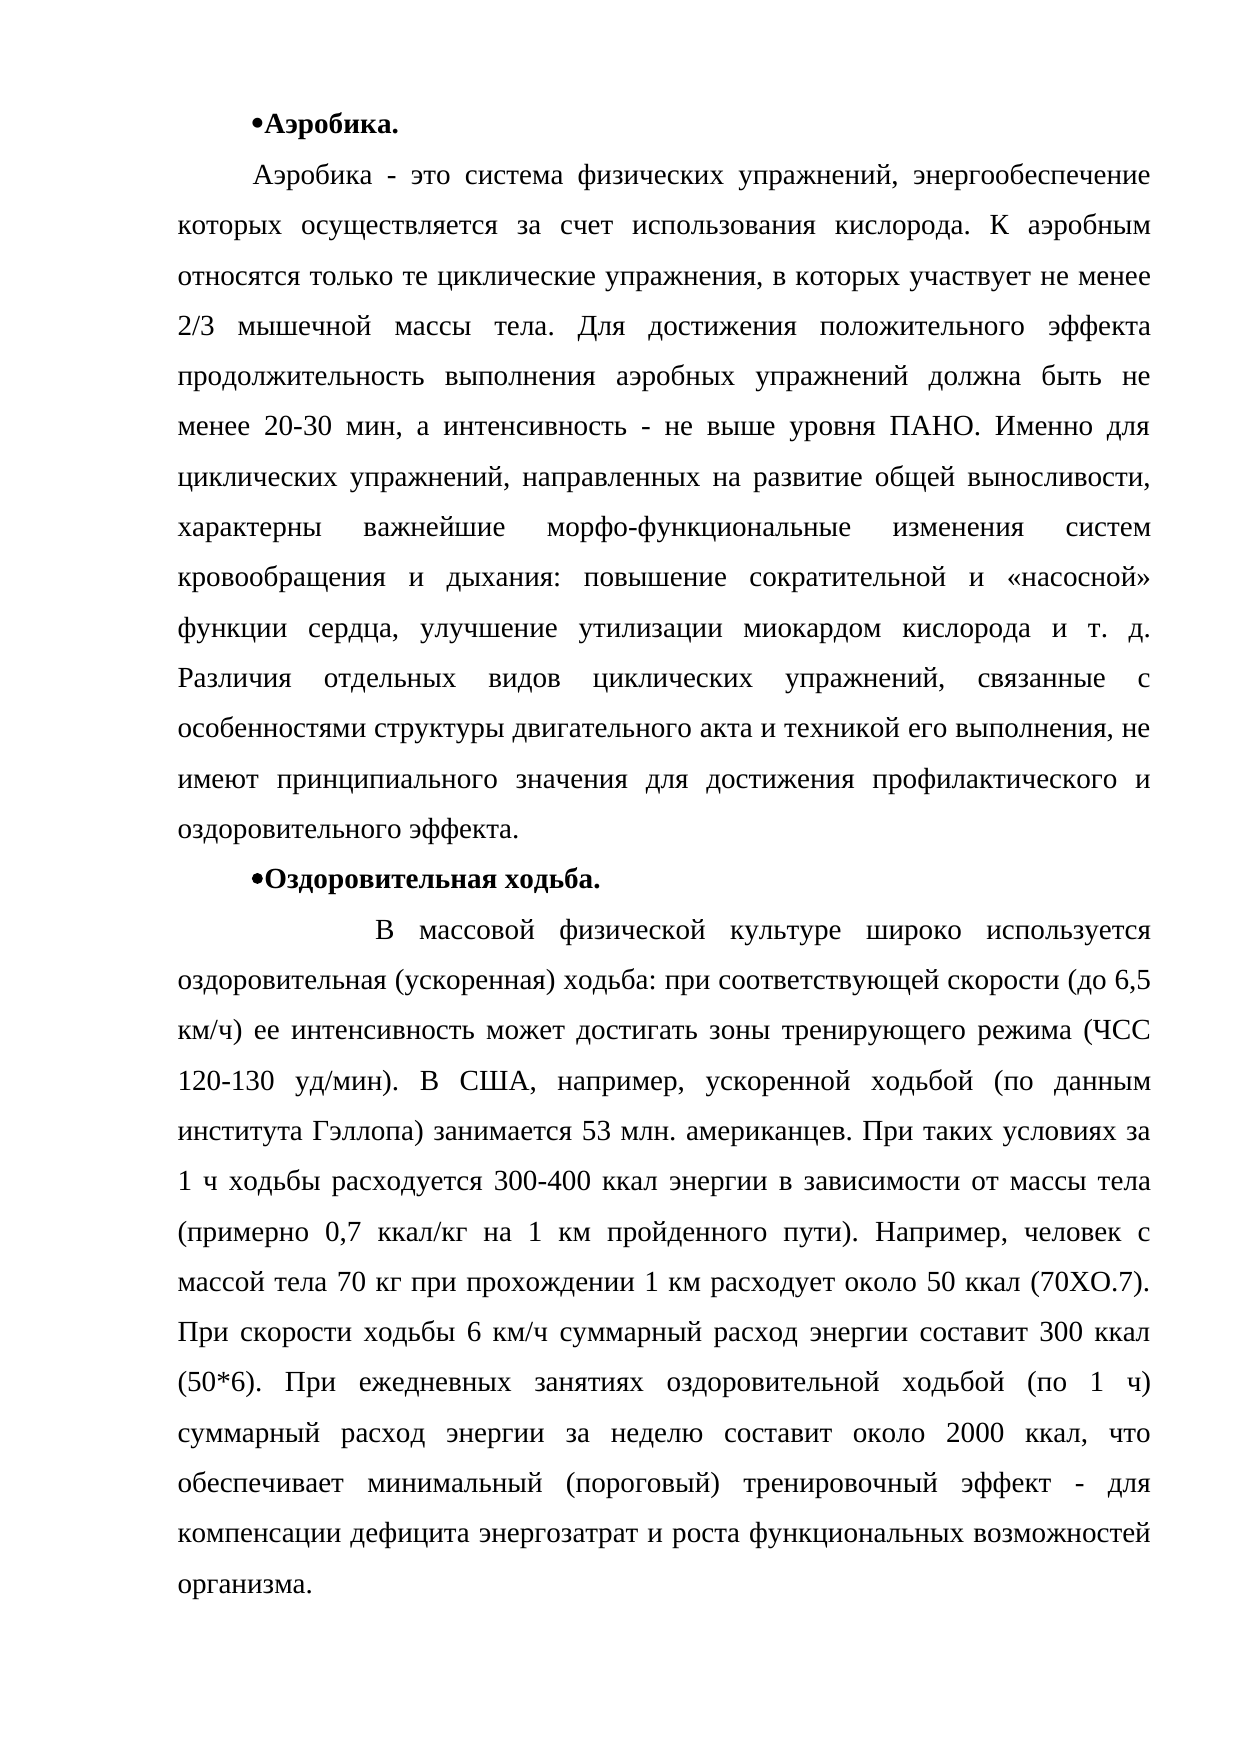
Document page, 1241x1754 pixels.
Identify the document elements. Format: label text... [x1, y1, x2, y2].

text Аэробика - это система физических упражнений, энергообеспечение которых осуществляется за счет использования кислорода. К аэробным относятся только те циклические упражнения, в которых участвует не менее 2/3 мышечной массы тела. Для достижения положительного эффекта продолжительность выполнения аэробных упражнений должна быть не менее 20-30 мин, а интенсивность - не выше уровня ПАНО. Именно для циклических упражнений, направленных на развитие общей выносливости, характерны важнейшие морфо-функциональные изменения систем кровообращения и дыхания: повышение сократительной и «насосной» функции сердца, улучшение утилизации миокардом кислорода и т. д. Различия отдельных видов циклических упражнений, связанные с особенностями структуры двигательного акта и техникой его выполнения, не имеют принципиального значения для достижения профилактического и оздоровительного эффекта. [177, 157, 1152, 844]
text Оздоровительная ходьба. [177, 861, 1152, 895]
text Аэробика. [177, 107, 1152, 140]
text В массовой физической культуре широко используется оздоровительная (ускоренная) ходьба: при соответствующей скорости (до 6,5 км/ч) ее интенсивность может достигать зоны тренирующего режима (ЧСС 120-130 уд/мин). В США, например, ускоренной ходьбой (по данным института Гэллопа) занимается 53 млн. американцев. При таких условиях за 1 ч ходьбы расходуется 300-400 ккал энергии в зависимости от массы тела (примерно 0,7 ккал/кг на 1 км пройденного пути). Например, человек с массой тела 70 кг при прохождении 1 км расходует около 50 ккал (70ХО.7). При скорости ходьбы 6 км/ч суммарный расход энергии составит 300 ккал (50*6). При ежедневных занятиях оздоровительной ходьбой (по 1 ч) суммарный расход энергии за неделю составит около 2000 ккал, что обеспечивает минимальный (пороговый) тренировочный эффект - для компенсации дефицита энергозатрат и роста функциональных возможностей организма. [177, 912, 1152, 1599]
